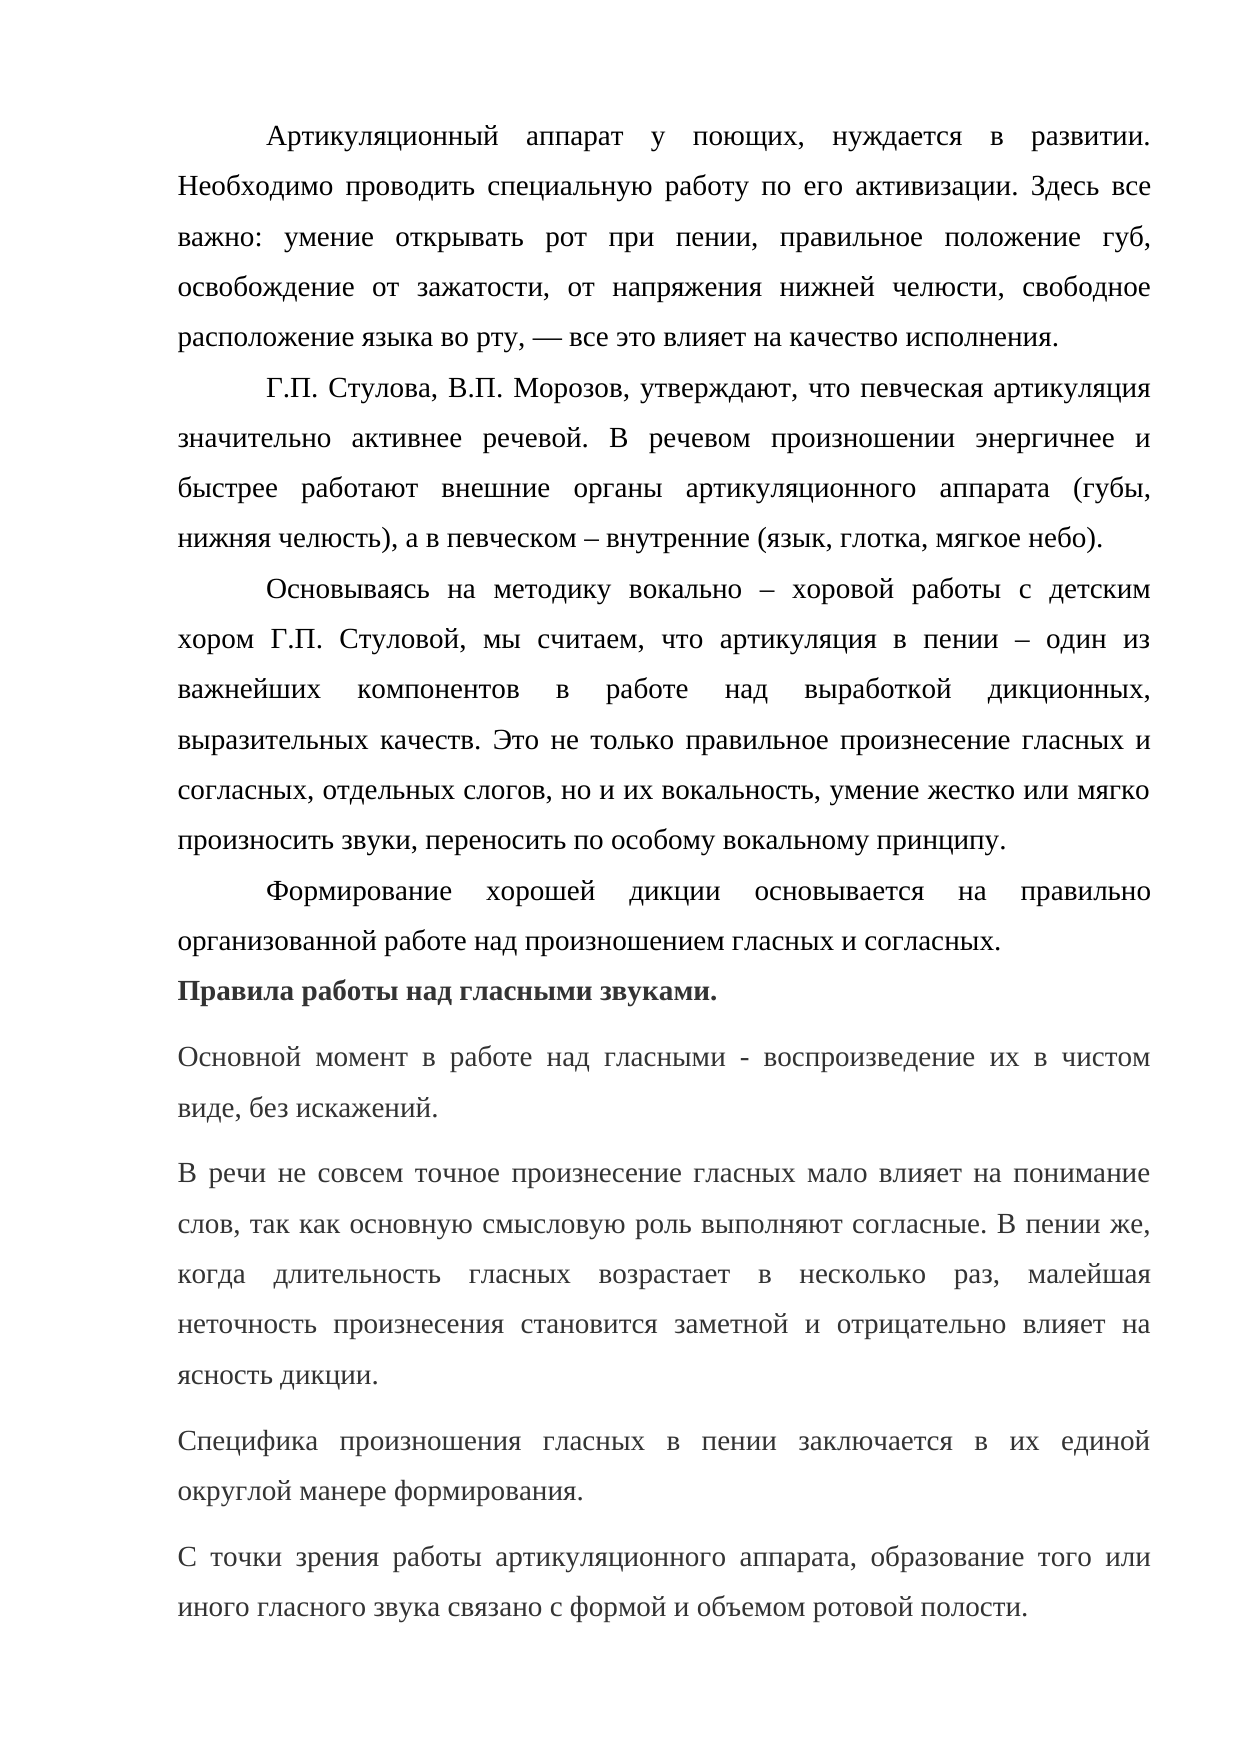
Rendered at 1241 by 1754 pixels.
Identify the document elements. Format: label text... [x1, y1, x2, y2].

text Правила работы над гласными звуками. [177, 973, 1152, 1007]
text В речи не совсем точное произнесение гласных мало влияет на понимание слов, так как основную смысловую роль выполняют согласные. В пении же, когда длительность гласных возрастает в несколько раз, малейшая неточность произнесения становится заметной и отрицательно влияет на ясность дикции. [177, 1156, 1152, 1390]
text Основываясь на методику вокально – хоровой работы с детским хором Г.П. Стуловой, мы считаем, что артикуляция в пении – один из важнейших компонентов в работе над выработкой дикционных, выразительных качеств. Это не только правильное произнесение гласных и согласных, отдельных слогов, но и их вокальность, умение жестко или мягко произносить звуки, переносить по особому вокальному принципу. [177, 571, 1152, 856]
text Артикуляционный аппарат у поющих, нуждается в развитии. Необходимо проводить специальную работу по его активизации. Здесь все важно: умение открывать рот при пении, правильное положение губ, освобождение от зажатости, от напряжения нижней челюсти, свободное расположение языка во рту, — все это влияет на качество исполнения. [177, 118, 1152, 353]
text С точки зрения работы артикуляционного аппарата, образование того или иного гласного звука связано с формой и объемом ротовой полости. [177, 1539, 1152, 1623]
text Специфика произношения гласных в пении заключается в их единой округлой манере формирования. [177, 1423, 1152, 1507]
text Формирование хорошей дикции основывается на правильно организованной работе над произношением гласных и согласных. [177, 873, 1152, 957]
text Г.П. Стулова, В.П. Морозов, утверждают, что певческая артикуляция значительно активнее речевой. В речевом произношении энергичнее и быстрее работают внешние органы артикуляционного аппарата (губы, нижняя челюсть), а в певческом – внутренние (язык, глотка, мягкое небо). [177, 370, 1152, 554]
text Основной момент в работе над гласными - воспроизведение их в чистом виде, без искажений. [177, 1039, 1152, 1123]
